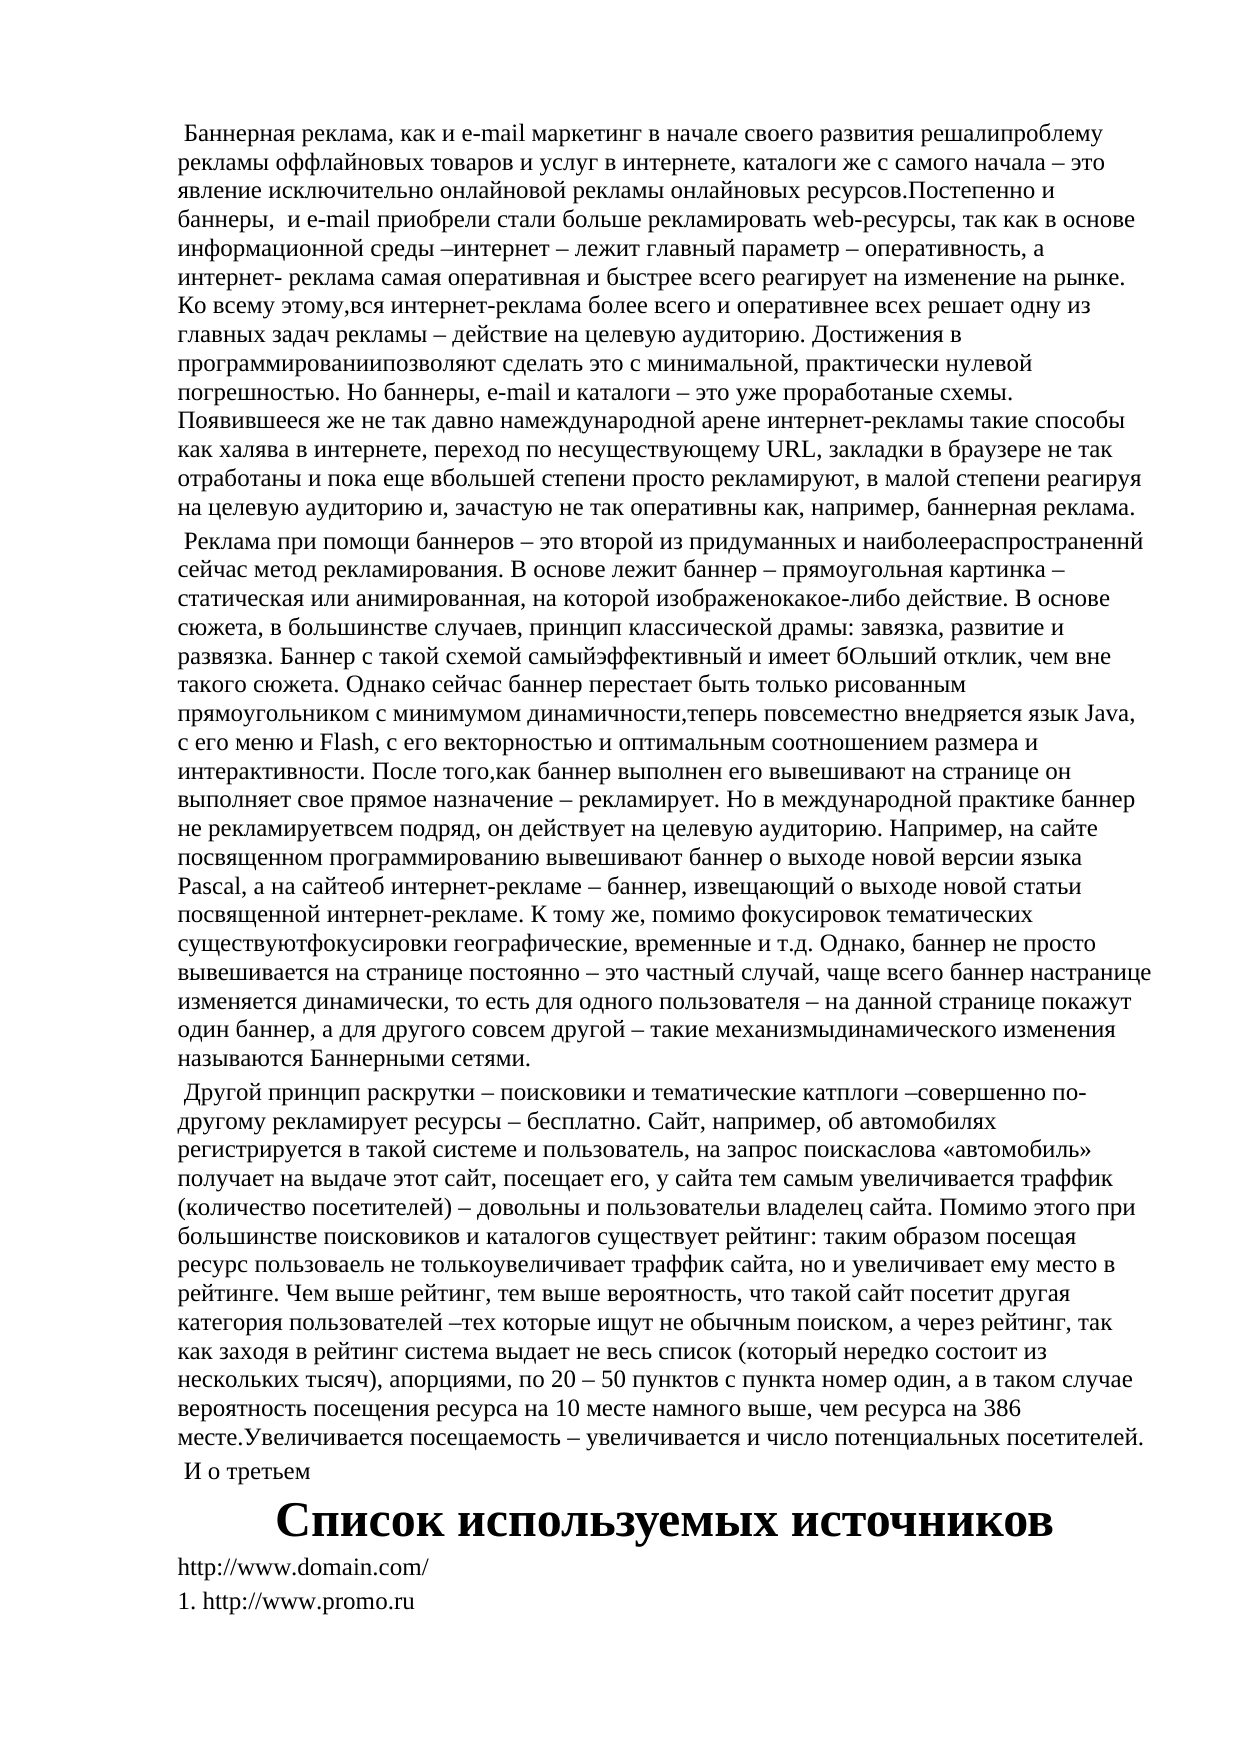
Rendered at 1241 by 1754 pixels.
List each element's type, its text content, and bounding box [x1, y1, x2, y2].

text И о третьем [177, 1456, 1152, 1485]
text Другой принцип раскрутки – поисковики и тематические катплоги –совершенно по-другому рекламирует ресурсы – бесплатно. Сайт, например, об автомобилях регистрируется в такой системе и пользователь, на запрос поискаслова «автомобиль» получает на выдаче этот сайт, посещает его, у сайта тем самым увеличивается траффик (количество посетителей) – довольны и пользовательи владелец сайта. Помимо этого при большинстве поисковиков и каталогов существует рейтинг: таким образом посещая ресурс пользоваель не толькоувеличивает траффик сайта, но и увеличивает ему место в рейтинге. Чем выше рейтинг, тем выше вероятность, что такой сайт посетит другая категория пользователей –тех которые ищут не обычным поиском, а через рейтинг, так как заходя в рейтинг система выдает не весь список (который нередко состоит из нескольких тысяч), апорциями, по 20 – 50 пунктов с пункта номер один, а в таком случае вероятность посещения ресурса на 10 месте намного выше, чем ресурса на 386 месте.Увеличивается посещаемость – увеличивается и число потенциальных посетителей. [177, 1077, 1152, 1451]
subtitle Список используемых источников [177, 1490, 1152, 1547]
text 1. http://www.promo.ru [177, 1586, 1152, 1615]
text Реклама при помощи баннеров – это второй из придуманных и наиболеераспространеннй сейчас метод рекламирования. В основе лежит баннер – прямоугольная картинка – статическая или анимированная, на которой изображенокакое-либо действие. В основе сюжета, в большинстве случаев, принцип классической драмы: завязка, развитие и развязка. Баннер с такой схемой самыйэффективный и имеет бОльший отклик, чем вне такого сюжета. Однако сейчас баннер перестает быть только рисованным прямоугольником с минимумом динамичности,теперь повсеместно внедряется язык Java, с его меню и Flash, с его векторностью и оптимальным соотношением размера и интерактивности. После того,как баннер выполнен его вывешивают на странице он выполняет свое прямое назначение – рекламирует. Но в международной практике баннер не рекламируетвсем подряд, он действует на целевую аудиторию. Например, на сайте посвященном программированию вывешивают баннер о выходе новой версии языка Pascal, а на сайтеоб интернет-рекламе – баннер, извещающий о выходе новой статьи посвященной интернет-рекламе. К тому же, помимо фокусировок тематических существуютфокусировки географические, временные и т.д. Однако, баннер не просто вывешивается на странице постоянно – это частный случай, чаще всего баннер настранице изменяется динамически, то есть для одного пользователя – на данной странице покажут один баннер, а для другого совсем другой – такие механизмыдинамического изменения называются Баннерными сетями. [177, 526, 1152, 1072]
text http://www.domain.com/ [177, 1552, 1152, 1581]
text Баннерная реклама, как и e-mail маркетинг в начале своего развития решалипроблему рекламы оффлайновых товаров и услуг в интернете, каталоги же с самого начала – это явление исключительно онлайновой рекламы онлайновых ресурсов.Постепенно и баннеры, и e-mail приобрели стали больше рекламировать web-ресурсы, так как в основе информационной среды –интернет – лежит главный параметр – оперативность, а интернет- реклама самая оперативная и быстрее всего реагирует на изменение на рынке. Ко всему этому,вся интернет-реклама более всего и оперативнее всех решает одну из главных задач рекламы – действие на целевую аудиторию. Достижения в программированиипозволяют сделать это с минимальной, практически нулевой погрешностью. Но баннеры, e-mail и каталоги – это уже проработаные схемы. Появившееся же не так давно намеждународной арене интернет-рекламы такие способы как халява в интернете, переход по несуществующему URL, закладки в браузере не так отработаны и пока еще вбольшей степени просто рекламируют, в малой степени реагируя на целевую аудиторию и, зачастую не так оперативны как, например, баннерная реклама. [177, 118, 1152, 521]
